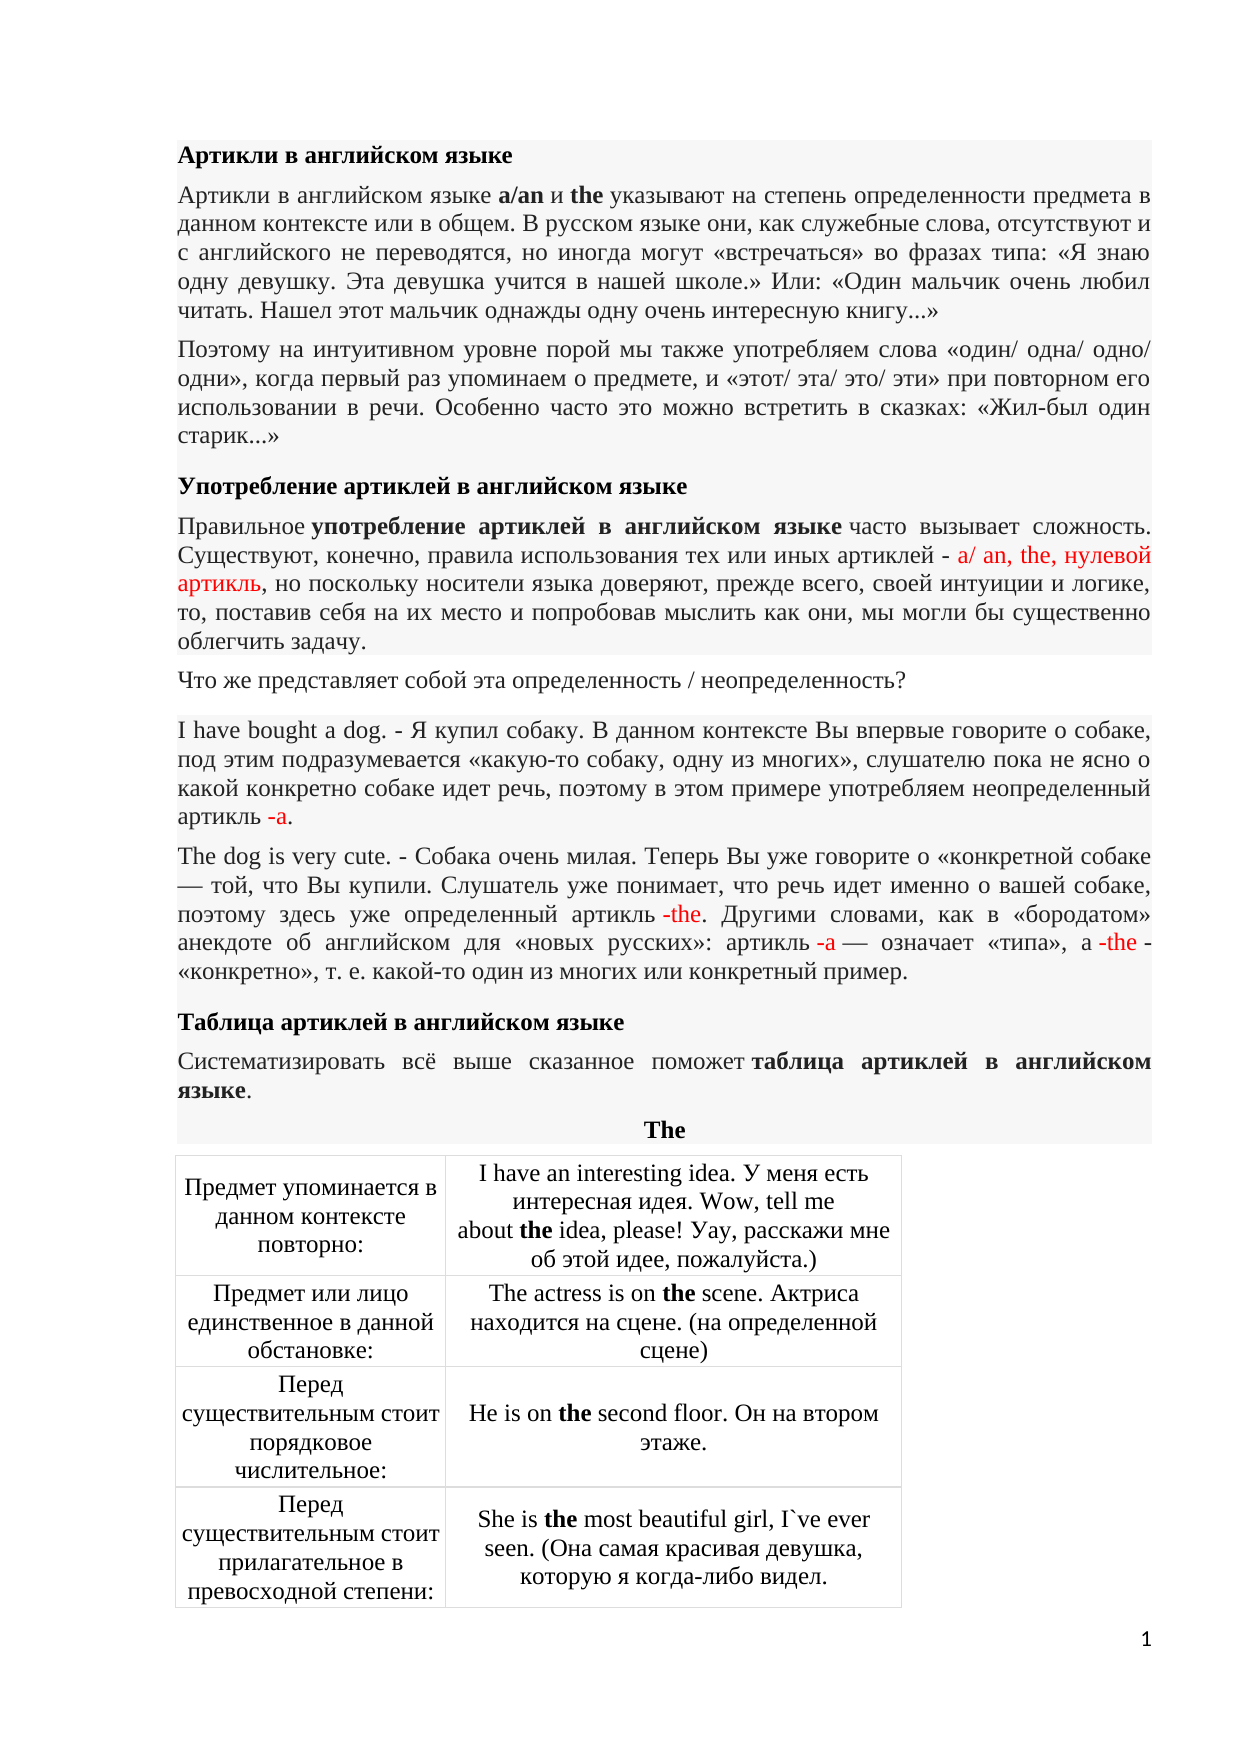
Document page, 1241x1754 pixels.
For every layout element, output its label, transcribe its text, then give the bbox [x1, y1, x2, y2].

text Употребление артиклей в английском языке [177, 471, 1152, 500]
table_cell Перед существительным стоит прилагательное в превосходной степени: [176, 1488, 445, 1607]
text The [177, 1115, 1152, 1144]
text Артикли в английском языке [177, 140, 1152, 169]
table_header I have an interesting idea. У меня есть интересная идея. Wow, tell me about the idea, please! Уау, расскажи мне об этой идее, пожалуйста.) [446, 1156, 901, 1275]
text Систематизировать всё выше сказанное поможет таблица артиклей в английском языке. [177, 1046, 1152, 1104]
table_cell Предмет или лицо единственное в данной обстановке: [176, 1276, 445, 1366]
text Артикли в английском языке a/an и the указывают на степень определенности предмета в данном контексте или в общем. В русском языке они, как служебные слова, отсутствуют и с английского не переводятся, но иногда могут «встречаться» во фразах типа: «Я знаю одну девушку. Эта девушка учится в нашей школе.» Или: «Один мальчик очень любил читать. Нашел этот мальчик однажды одну очень интересную книгу...» [177, 180, 1152, 323]
text Поэтому на интуитивном уровне порой мы также употребляем слова «один/ одна/ одно/ одни», когда первый раз упоминаем о предмете, и «этот/ эта/ это/ эти» при повторном его использовании в речи. Особенно часто это можно встретить в сказках: «Жил-был один старик...» [177, 334, 1152, 449]
text The dog is very cute. - Собака очень милая. Теперь Вы уже говорите о «конкретной собаке — той, что Вы купили. Слушатель уже понимает, что речь идет именно о вашей собаке, поэтому здесь уже определенный артикль -the. Другими словами, как в «бородатом» анекдоте об английском для «новых русских»: артикль -а — означает «типа», а -the - «конкретно», т. е. какой-то один из многих или конкретный пример. [177, 841, 1152, 985]
table_cell She is the most beautiful girl, I`ve ever seen. (Она самая красивая девушка, которую я когда-либо видел. [446, 1488, 901, 1607]
text Правильное употребление артиклей в английском языке часто вызывает сложность. Существуют, конечно, правила использования тех или иных артиклей - а/ an, the, нулевой артикль, но поскольку носители языка доверяют, прежде всего, своей интуиции и логике, то, поставив себя на их место и попробовав мыслить как они, мы могли бы существенно облегчить задачу. [177, 511, 1152, 655]
table_header Предмет упоминается в данном контексте повторно: [176, 1156, 445, 1275]
text Что же представляет собой эта определенность / неопределенность? [177, 666, 1152, 694]
table_cell The actress is on the scene. Актриса находится на сцене. (на определенной сцене) [446, 1276, 901, 1366]
text I have bought a dog. - Я купил собаку. В данном контексте Вы впервые говорите о собаке, под этим подразумевается «какую-то собаку, одну из многих», слушателю пока не ясно о какой конкретно собаке идет речь, поэтому в этом примере употребляем неопределенный артикль -а. [177, 715, 1152, 830]
table_cell Перед существительным стоит порядковое числительное: [176, 1367, 445, 1486]
table_cell He is on the second floor. Он на втором этаже. [446, 1367, 901, 1486]
text Таблица артиклей в английском языке [177, 1007, 1152, 1036]
